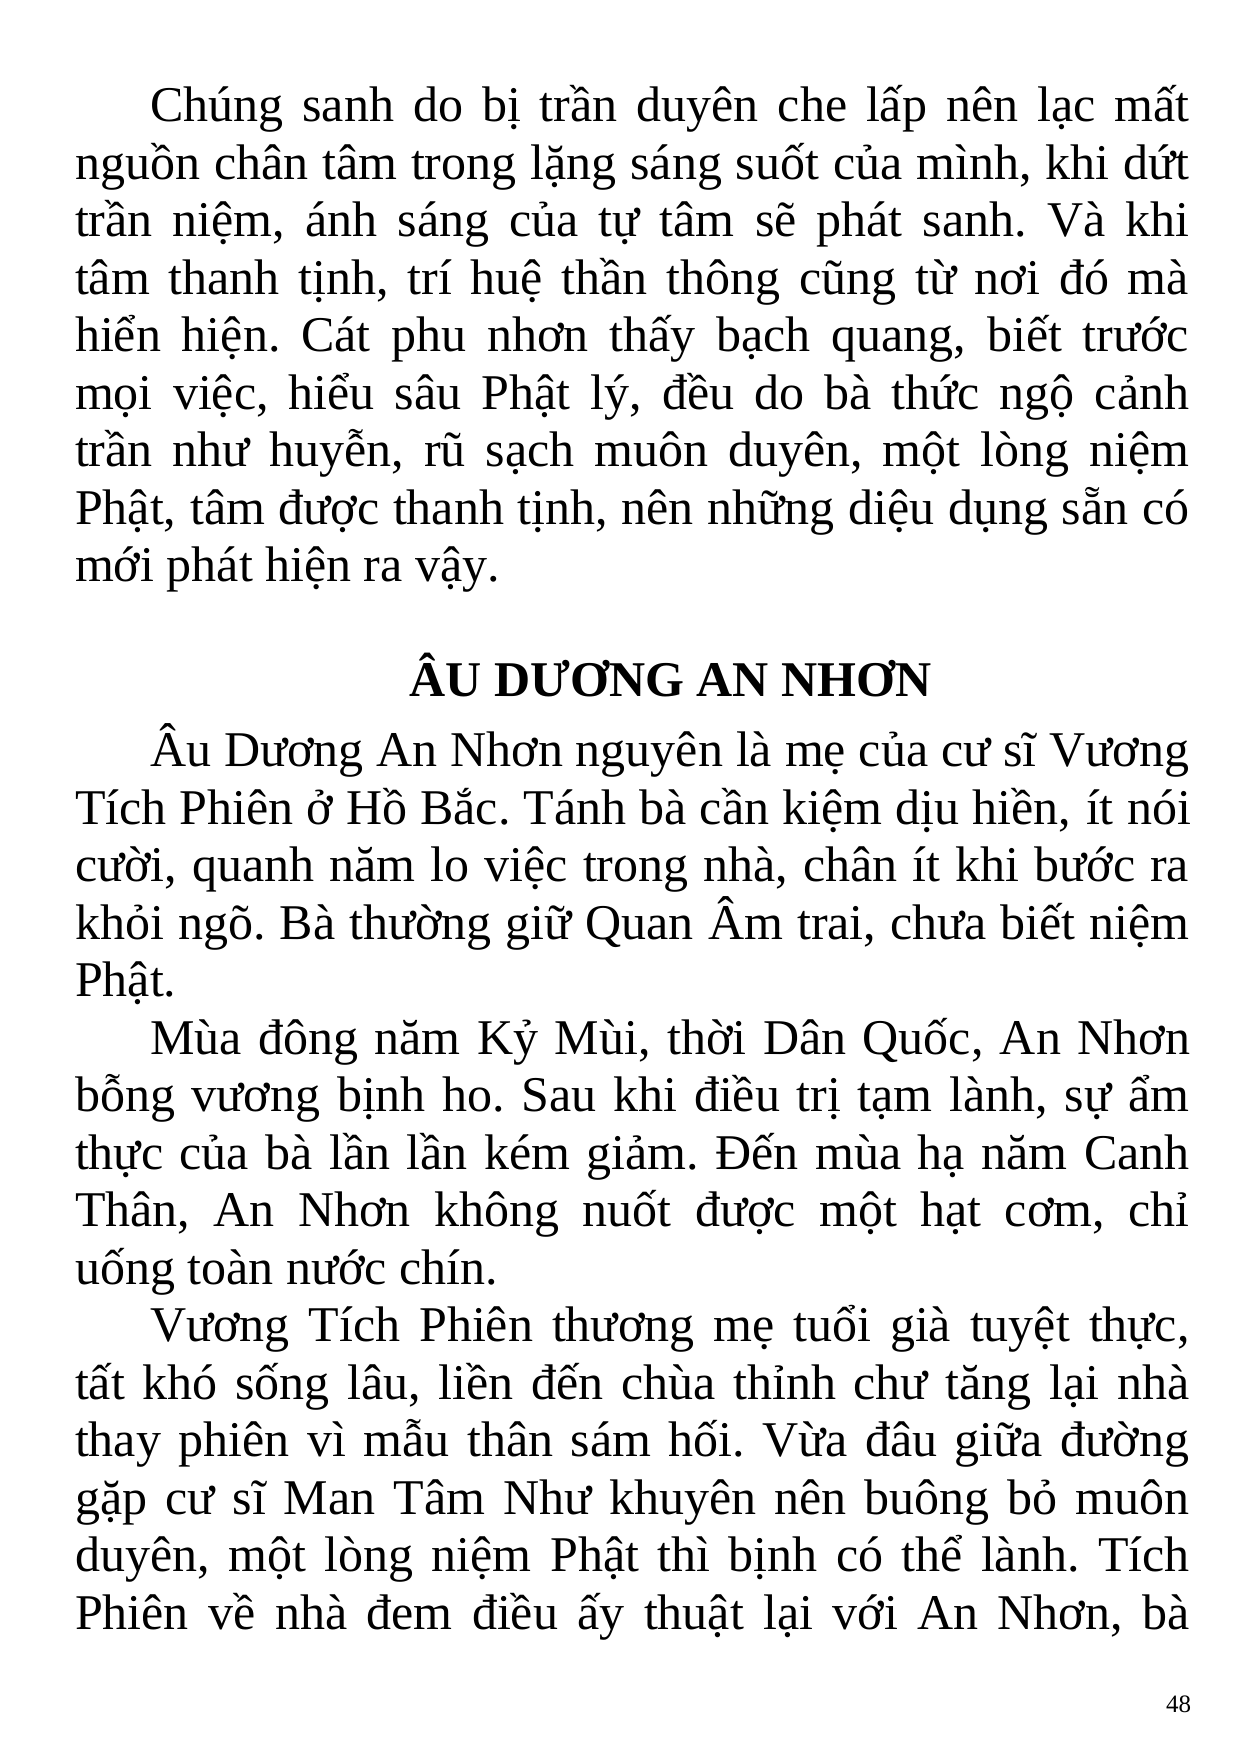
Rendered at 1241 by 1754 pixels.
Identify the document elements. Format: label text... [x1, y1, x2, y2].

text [75, 1295, 1191, 1640]
text Mùa đông năm Kỷ Mùi, thời Dân Quốc, An Nhơn bỗng vương bịnh ho. Sau khi điều trị tạm lành, sự ẩm thực của bà lần lần kém giảm. Đến mùa hạ năm Canh Thân, An Nhơn không nuốt được một hạt cơm, chỉ uống toàn nước chín. [75, 1007, 1191, 1295]
text Chúng sanh do bị trần duyên che lấp nên lạc mất nguồn chân tâm trong lặng sáng suốt của mình, khi dứt trần niệm, ánh sáng của tự tâm sẽ phát sanh. Và khi tâm thanh tịnh, trí huệ thần thông cũng từ nơi đó mà hiển hiện. Cát phu nhơn thấy bạch quang, biết trước mọi việc, hiểu sâu Phật lý, đều do bà thức ngộ cảnh trần như huyễn, rũ sạch muôn duyên, một lòng niệm Phật, tâm được thanh tịnh, nên những diệu dụng sẵn có mới phát hiện ra vậy. [75, 75, 1191, 592]
text ÂU DƯƠNG AN NHƠN [75, 650, 1191, 707]
text Âu Dương An Nhơn nguyên là mẹ của cư sĩ Vương Tích Phiên ở Hồ Bắc. Tánh bà cần kiệm dịu hiền, ít nói cười, quanh năm lo việc trong nhà, chân ít khi bước ra khỏi ngõ. Bà thường giữ Quan Âm trai, chưa biết niệm Phật. [75, 720, 1191, 1007]
